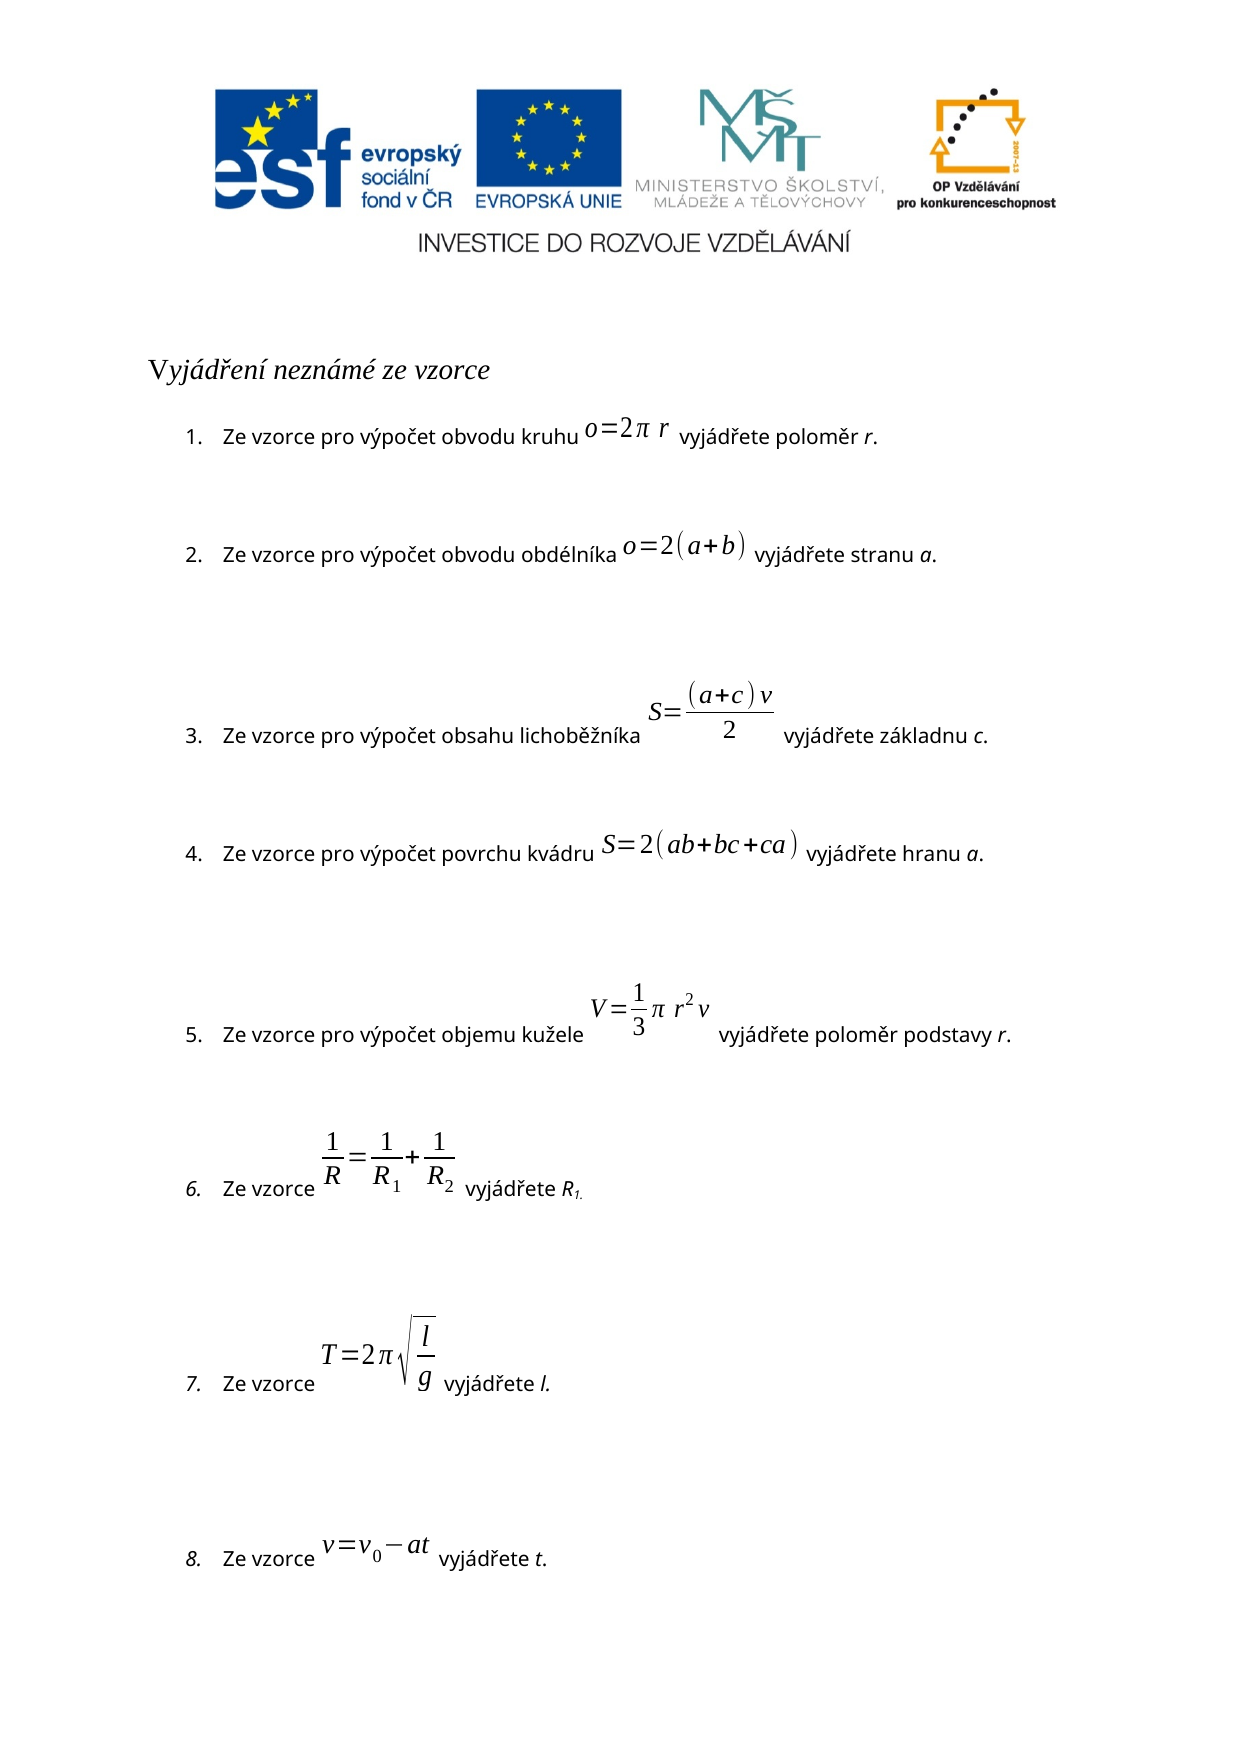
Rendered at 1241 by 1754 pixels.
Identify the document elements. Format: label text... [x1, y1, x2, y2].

list Ze vzorce vyjádřete R1. [185, 1127, 1093, 1203]
list Ze vzorce pro výpočet obvodu kruhu vyjádřete poloměr r. [185, 411, 1093, 451]
list Ze vzorce pro výpočet obsahu lichoběžníka vyjádřete základnu c. [185, 679, 1093, 749]
list Ze vzorce pro výpočet povrchu kvádru vyjádřete hranu a. [185, 828, 1093, 867]
text Vyjádření neznámé ze vzorce [148, 352, 1093, 385]
picture [170, 51, 1113, 282]
list Ze vzorce vyjádřete t. [185, 1529, 1093, 1572]
list Ze vzorce pro výpočet objemu kužele vyjádřete poloměr podstavy r. [185, 978, 1093, 1048]
list Ze vzorce pro výpočet obvodu obdélníka vyjádřete stranu a. [185, 529, 1093, 568]
list Ze vzorce vyjádřete l. [185, 1314, 1093, 1397]
